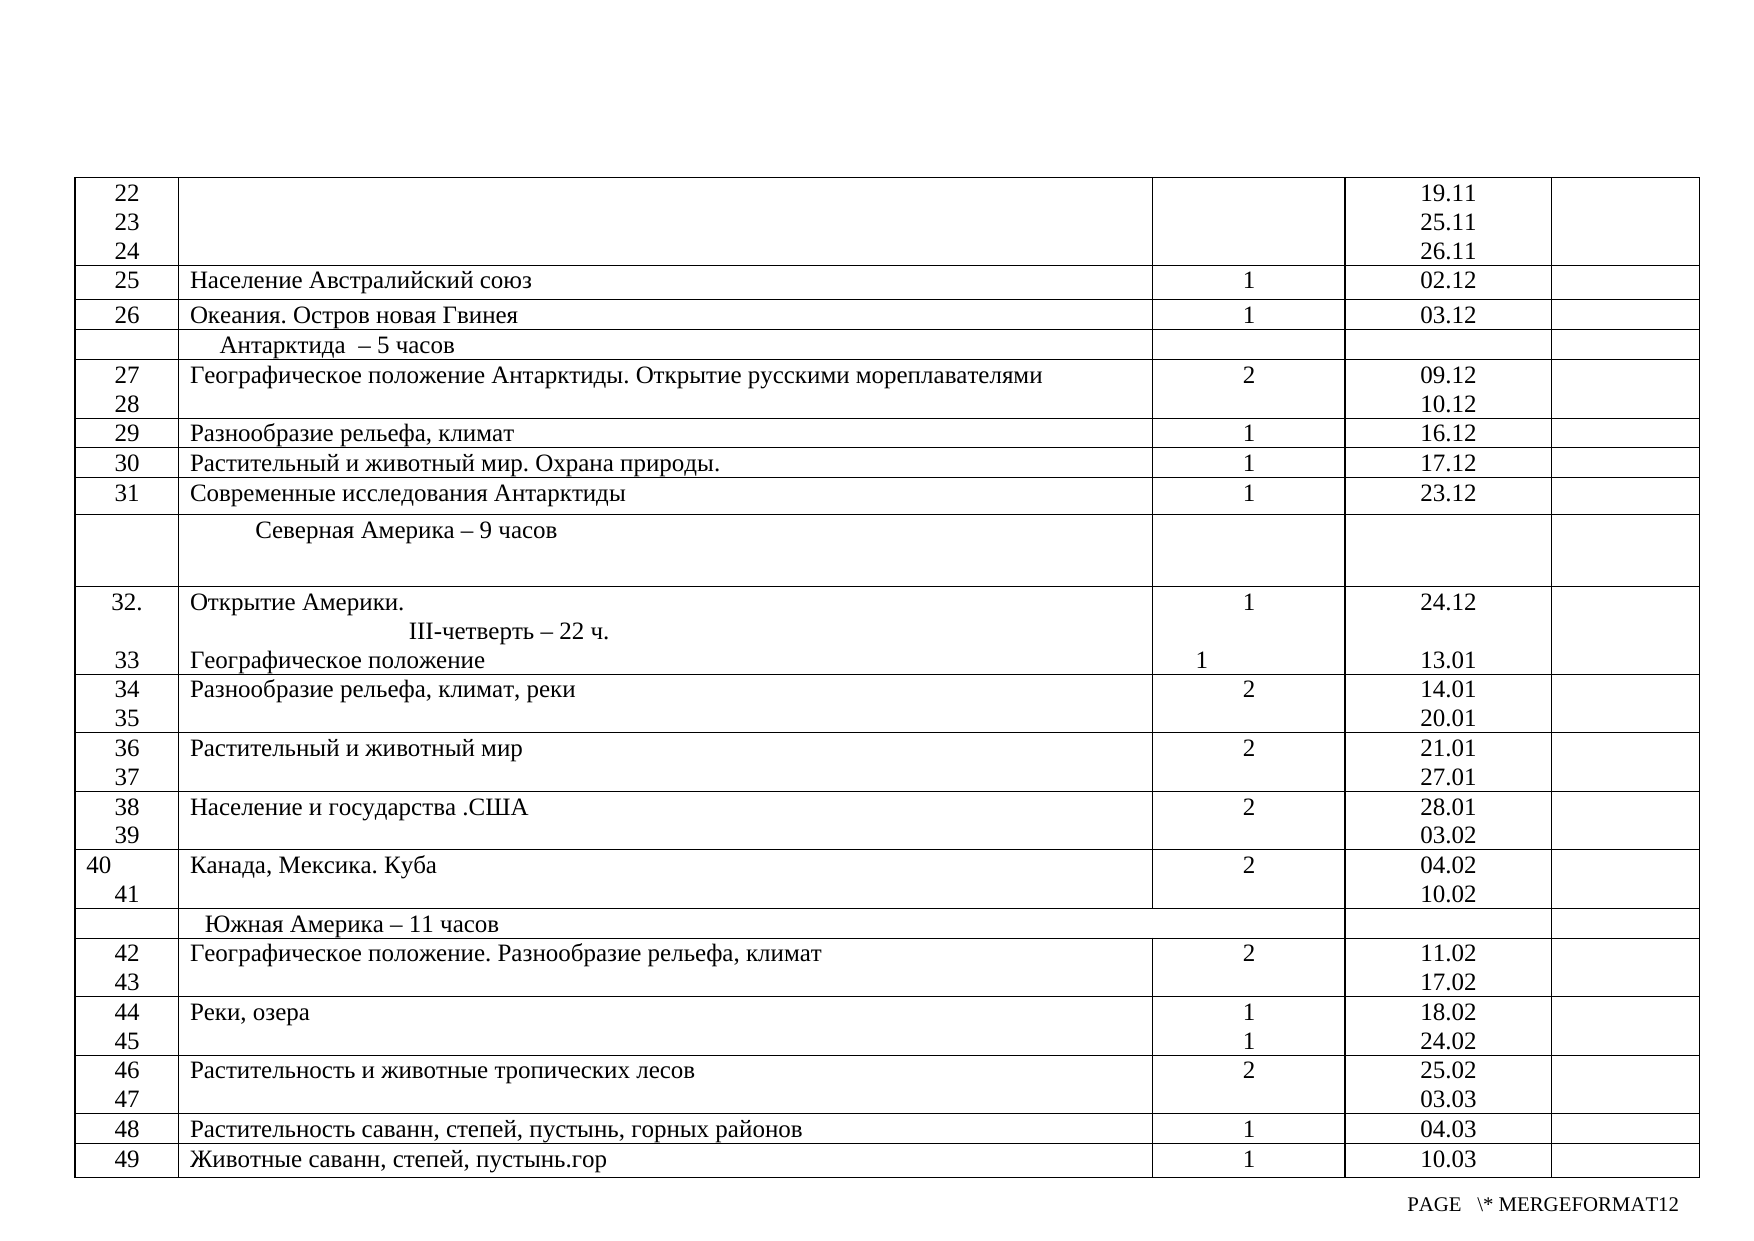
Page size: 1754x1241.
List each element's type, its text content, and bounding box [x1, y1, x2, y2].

table_cell [1552, 266, 1699, 299]
table_cell 1 [1153, 419, 1344, 447]
table_cell [1552, 997, 1699, 1054]
table_cell 34 35 [76, 675, 178, 732]
table_cell [1552, 515, 1699, 586]
table_cell 1 [1153, 1114, 1344, 1143]
table_cell Растительность и животные тропических лесов [179, 1056, 1152, 1113]
table_cell [1346, 515, 1551, 586]
table_cell [1552, 675, 1699, 732]
table_cell 04.03 [1346, 1114, 1551, 1143]
table_cell 2 [1153, 850, 1344, 908]
table_cell [1552, 909, 1699, 937]
table_cell 2 [1153, 1056, 1344, 1113]
table_cell 32. 33 [76, 587, 178, 673]
table_cell 4 [1153, 178, 1344, 264]
table_cell 46 47 [76, 1056, 178, 1113]
table_cell 40 41 [76, 850, 178, 908]
table_cell [1552, 330, 1699, 359]
table_cell 48 [76, 1114, 178, 1143]
table_cell 23.12 [1346, 478, 1551, 514]
table_cell [1552, 733, 1699, 791]
table_cell 21.01 27.01 [1346, 733, 1551, 791]
table_cell 2 [1153, 733, 1344, 791]
table_cell [1552, 178, 1699, 264]
table_cell [1552, 792, 1699, 849]
table_cell 17.12 [1346, 448, 1551, 477]
table_cell 2 [1153, 675, 1344, 732]
table_cell Население и государства .США [179, 792, 1152, 849]
table_cell 25.02 03.03 [1346, 1056, 1551, 1113]
table_cell 24.12 13.01 [1346, 587, 1551, 673]
table_cell 31 [76, 478, 178, 514]
table_cell 36 37 [76, 733, 178, 791]
table_cell 04.02 10.02 [1346, 850, 1551, 908]
table_cell Северная Америка – 9 часов [179, 515, 1152, 586]
table_cell [1552, 587, 1699, 673]
table_cell 1 [1153, 448, 1344, 477]
table_cell 16.12 [1346, 419, 1551, 447]
table_cell Современные исследования Антарктиды [179, 478, 1152, 514]
table_cell [1346, 909, 1551, 937]
table_cell 38 39 [76, 792, 178, 849]
table_cell Открытие Америки. III-четверть – 22 ч. Географическое положение [179, 587, 1152, 673]
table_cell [1346, 178, 1551, 264]
table_cell 28.01 03.02 [1346, 792, 1551, 849]
table_cell 1 [1153, 266, 1344, 299]
table_cell Канада, Мексика. Куба [179, 850, 1152, 908]
table_cell [1346, 330, 1551, 359]
table_cell [1552, 360, 1699, 417]
table_cell 29 [76, 419, 178, 447]
table_cell 1 1 [1153, 587, 1344, 673]
table_cell [76, 909, 178, 937]
table_cell 2 [1153, 360, 1344, 417]
table_cell Реки, озера [179, 997, 1152, 1054]
table_cell [1552, 1114, 1699, 1143]
table_cell 10.03 [1346, 1144, 1551, 1177]
table_cell [1552, 850, 1699, 908]
table_cell 1 [1153, 300, 1344, 329]
table_cell [1153, 330, 1344, 359]
table_cell Разнообразие рельефа, климат, реки [179, 675, 1152, 732]
table_cell 26 [76, 300, 178, 329]
table_cell [1552, 419, 1699, 447]
table_cell 09.12 10.12 [1346, 360, 1551, 417]
table_cell [76, 515, 178, 586]
table_cell 21 22 23 24 [76, 178, 178, 264]
table_cell 1 [1153, 478, 1344, 514]
table_cell 1 1 [1153, 997, 1344, 1054]
table_cell [1552, 939, 1699, 996]
table_cell 42 43 [76, 939, 178, 996]
table_cell Географическое положение Антарктиды. Открытие русскими мореплавателями [179, 360, 1152, 417]
table_cell [76, 330, 178, 359]
table_cell Южная Америка – 11 часов [179, 909, 1344, 937]
table_cell [1153, 515, 1344, 586]
table_cell 2 [1153, 792, 1344, 849]
table_cell Океания. Остров новая Гвинея [179, 300, 1152, 329]
table_cell Население Австралийский союз [179, 266, 1152, 299]
table_cell 03.12 [1346, 300, 1551, 329]
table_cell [179, 178, 1152, 264]
table_cell Географическое положение. Разнообразие рельефа, климат [179, 939, 1152, 996]
table_cell 27 28 [76, 360, 178, 417]
table_cell Растительность саванн, степей, пустынь, горных районов [179, 1114, 1152, 1143]
table_cell 1 [1153, 1144, 1344, 1177]
table_cell [1552, 300, 1699, 329]
table_cell [1552, 478, 1699, 514]
table_cell 30 [76, 448, 178, 477]
table_cell Антарктида – 5 часов [179, 330, 1152, 359]
table_cell 11.02 17.02 [1346, 939, 1551, 996]
table_cell 25 [76, 266, 178, 299]
table_cell 14.01 20.01 [1346, 675, 1551, 732]
table_cell 02.12 [1346, 266, 1551, 299]
table_cell Разнообразие рельефа, климат [179, 419, 1152, 447]
table_cell Животные саванн, степей, пустынь.гор [179, 1144, 1152, 1177]
table_cell [1552, 1056, 1699, 1113]
table_cell 49 [76, 1144, 178, 1177]
table_cell Растительный и животный мир. Охрана природы. [179, 448, 1152, 477]
table_cell Растительный и животный мир [179, 733, 1152, 791]
table_cell [1552, 1144, 1699, 1177]
table_cell 2 [1153, 939, 1344, 996]
table_cell 44 45 [76, 997, 178, 1054]
table_cell 18.02 24.02 [1346, 997, 1551, 1054]
table_cell [1552, 448, 1699, 477]
